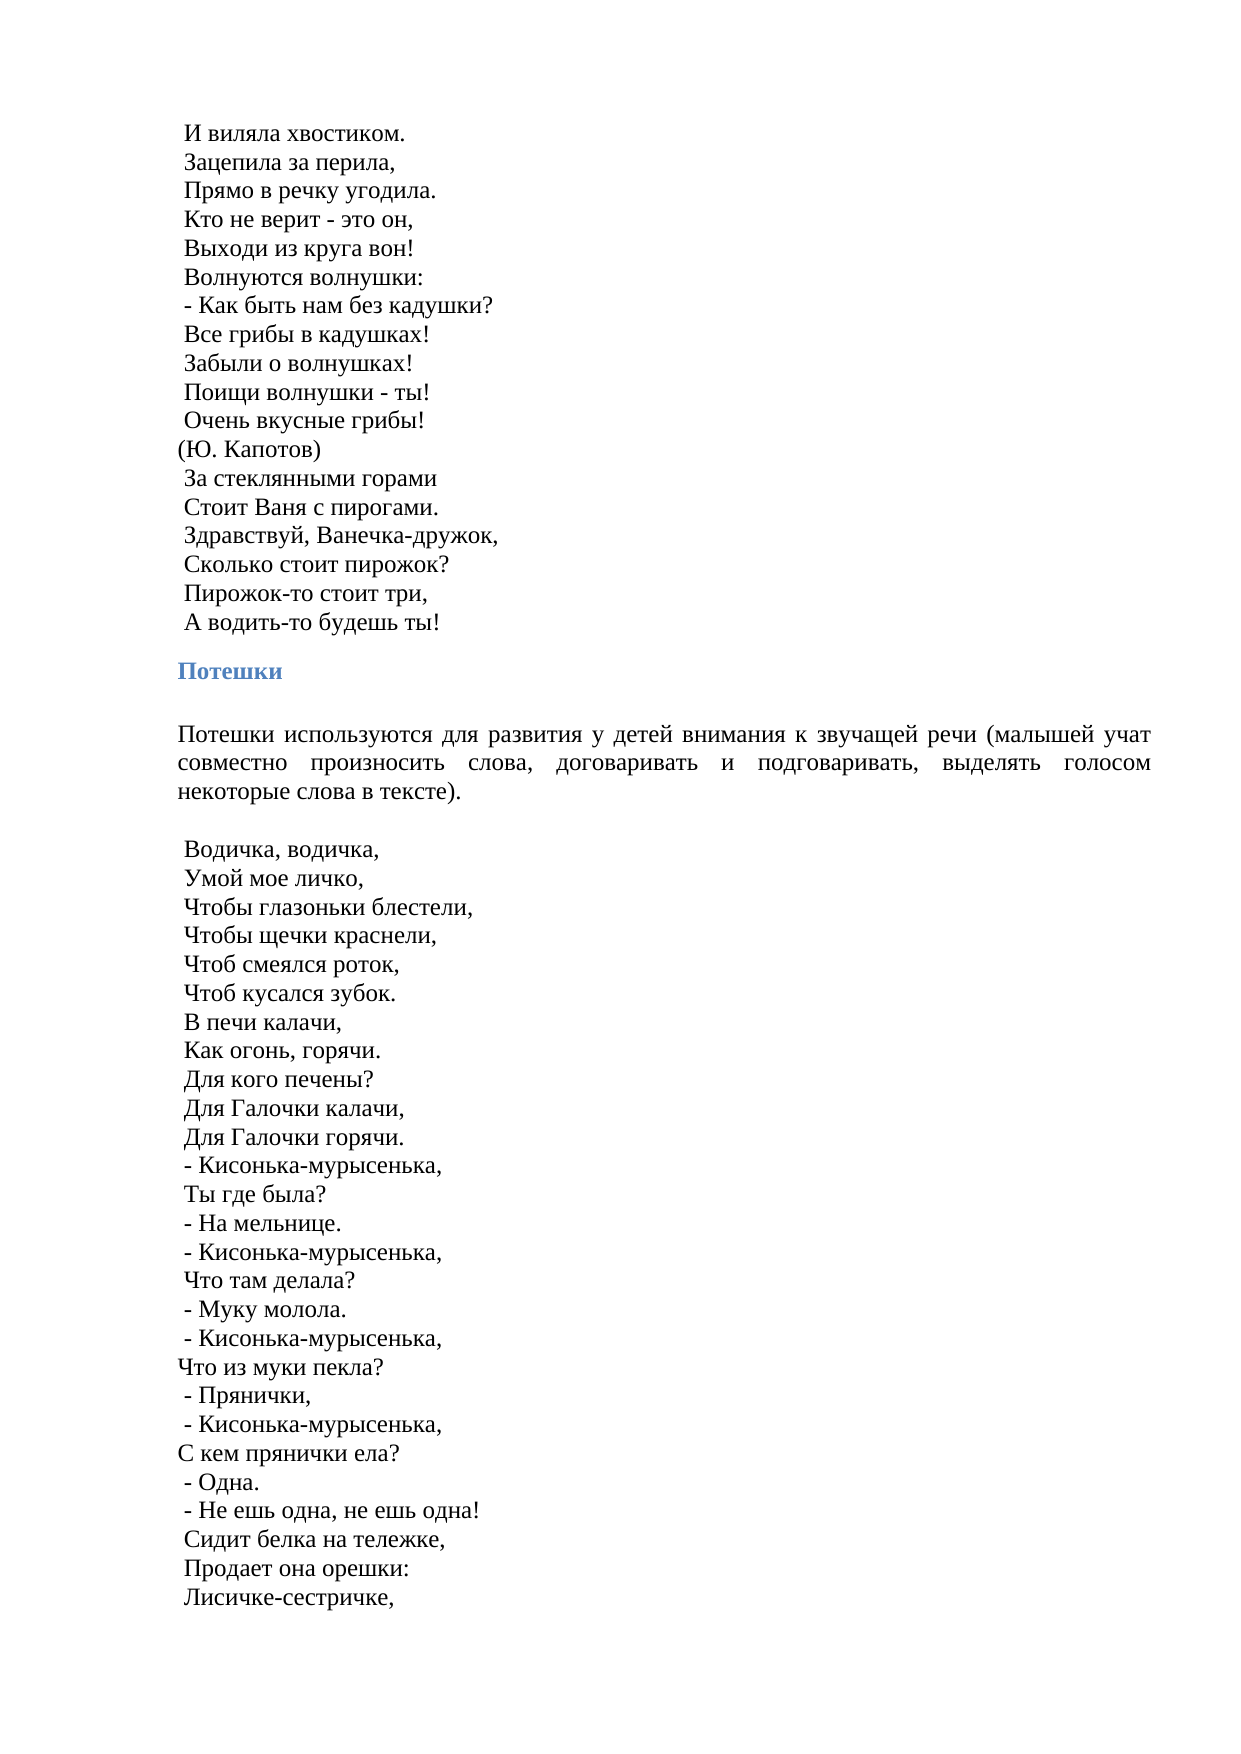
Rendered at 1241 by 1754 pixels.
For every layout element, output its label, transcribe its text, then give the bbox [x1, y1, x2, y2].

text - Кисонька-мурысенька, [177, 1237, 1152, 1265]
text Что из муки пекла? [177, 1352, 1152, 1380]
text - Не ешь одна, не ешь одна! [177, 1495, 1152, 1524]
text И виляла хвостиком. [177, 118, 1152, 147]
text Чтобы щечки краснели, [177, 920, 1152, 949]
text Ты где была? [177, 1179, 1152, 1208]
text Забыли о волнушках! [177, 348, 1152, 377]
text Поищи волнушки - ты! [177, 377, 1152, 406]
text Для Галочки калачи, [177, 1093, 1152, 1122]
text А водить-то будешь ты! [177, 607, 1152, 636]
text Пирожок-то стоит три, [177, 578, 1152, 607]
text Кто не верит - это он, [177, 204, 1152, 233]
text - Как быть нам без кадушки? [177, 291, 1152, 319]
text Сколько стоит пирожок? [177, 549, 1152, 578]
text За стеклянными горами [177, 463, 1152, 492]
text Чтобы глазоньки блестели, [177, 892, 1152, 920]
text Сидит белка на тележке, [177, 1524, 1152, 1553]
text Зацепила за перила, [177, 147, 1152, 176]
text Водичка, водичка, [177, 834, 1152, 863]
text Для Галочки горячи. [177, 1122, 1152, 1150]
text В печи калачи, [177, 1007, 1152, 1035]
text Умой мое личко, [177, 863, 1152, 892]
text Как огонь, горячи. [177, 1035, 1152, 1064]
text Продает она орешки: [177, 1553, 1152, 1582]
text Выходи из круга вон! [177, 233, 1152, 262]
text Что там делала? [177, 1265, 1152, 1294]
text Волнуются волнушки: [177, 262, 1152, 291]
text Стоит Ваня с пирогами. [177, 492, 1152, 521]
text - Одна. [177, 1467, 1152, 1495]
text Чтоб смеялся роток, [177, 949, 1152, 978]
text - На мельнице. [177, 1208, 1152, 1237]
text С кем прянички ела? [177, 1438, 1152, 1467]
text Лисичке-сестричке, [177, 1582, 1152, 1610]
text Для кого печены? [177, 1064, 1152, 1093]
subtitle Потешки [177, 656, 1152, 685]
text Чтоб кусался зубок. [177, 978, 1152, 1007]
text (Ю. Капотов) [177, 434, 1152, 463]
text - Кисонька-мурысенька, [177, 1323, 1152, 1352]
text - Кисонька-мурысенька, [177, 1409, 1152, 1438]
text - Муку молола. [177, 1294, 1152, 1323]
text Потешки используются для развития у детей внимания к звучащей речи (малышей учат совместно произносить слова, договаривать и подговаривать, выделять голосом некоторые слова в тексте). [177, 719, 1152, 805]
text - Кисонька-мурысенька, [177, 1150, 1152, 1179]
text Здравствуй, Ванечка-дружок, [177, 521, 1152, 549]
text Все грибы в кадушках! [177, 319, 1152, 348]
text - Прянички, [177, 1380, 1152, 1409]
text Прямо в речку угодила. [177, 176, 1152, 204]
text Очень вкусные грибы! [177, 406, 1152, 434]
